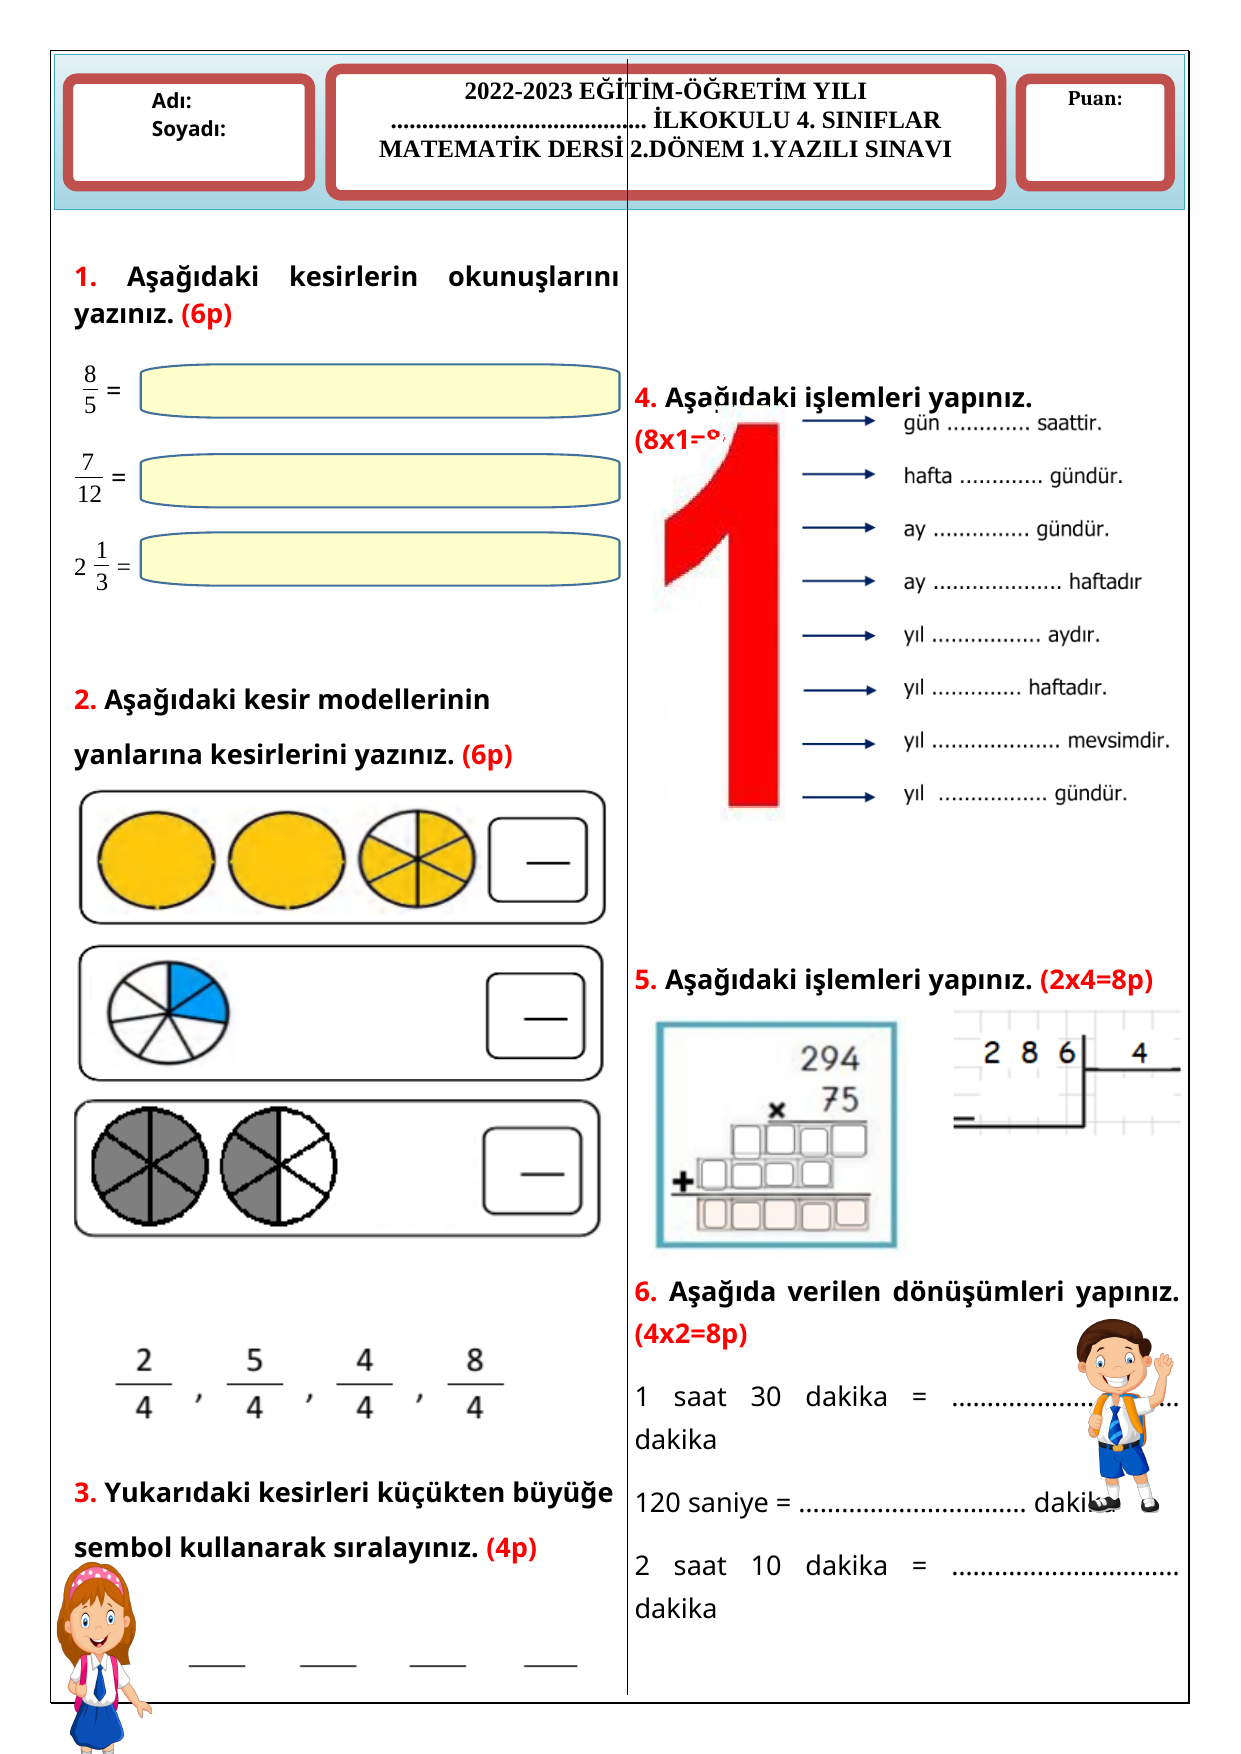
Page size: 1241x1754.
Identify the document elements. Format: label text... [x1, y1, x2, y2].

text 6. Aşağıda verilen dönüşümleri yapınız. (4x2=8p) [634, 1272, 1180, 1351]
picture [632, 370, 1179, 839]
text 1. Aşağıdaki kesirlerin okunuşlarını yazınız. (6p) [74, 258, 620, 332]
picture [73, 786, 607, 929]
picture [953, 1007, 1184, 1137]
text 120 saniye = ……………..…………… dakika [634, 1483, 1180, 1520]
picture [21, 1562, 587, 1754]
picture [73, 942, 607, 1086]
picture [1029, 1319, 1220, 1513]
text 3. Yukarıdaki kesirleri küçükten büyüğe sembol kullanarak sıralayınız. (4p) [74, 1473, 620, 1566]
picture [73, 1099, 604, 1239]
picture [105, 1322, 534, 1436]
picture [634, 1016, 907, 1259]
text = [74, 449, 620, 508]
text 2 saat 10 dakika = ……………..…………… dakika [634, 1547, 1180, 1626]
text = [74, 361, 620, 420]
text 5. Aşağıdaki işlemleri yapınız. (2x4=8p) [634, 961, 1180, 998]
text 1 saat 30 dakika = ……………..…………… dakika [634, 1378, 1029, 1457]
text 2 = [74, 537, 620, 596]
